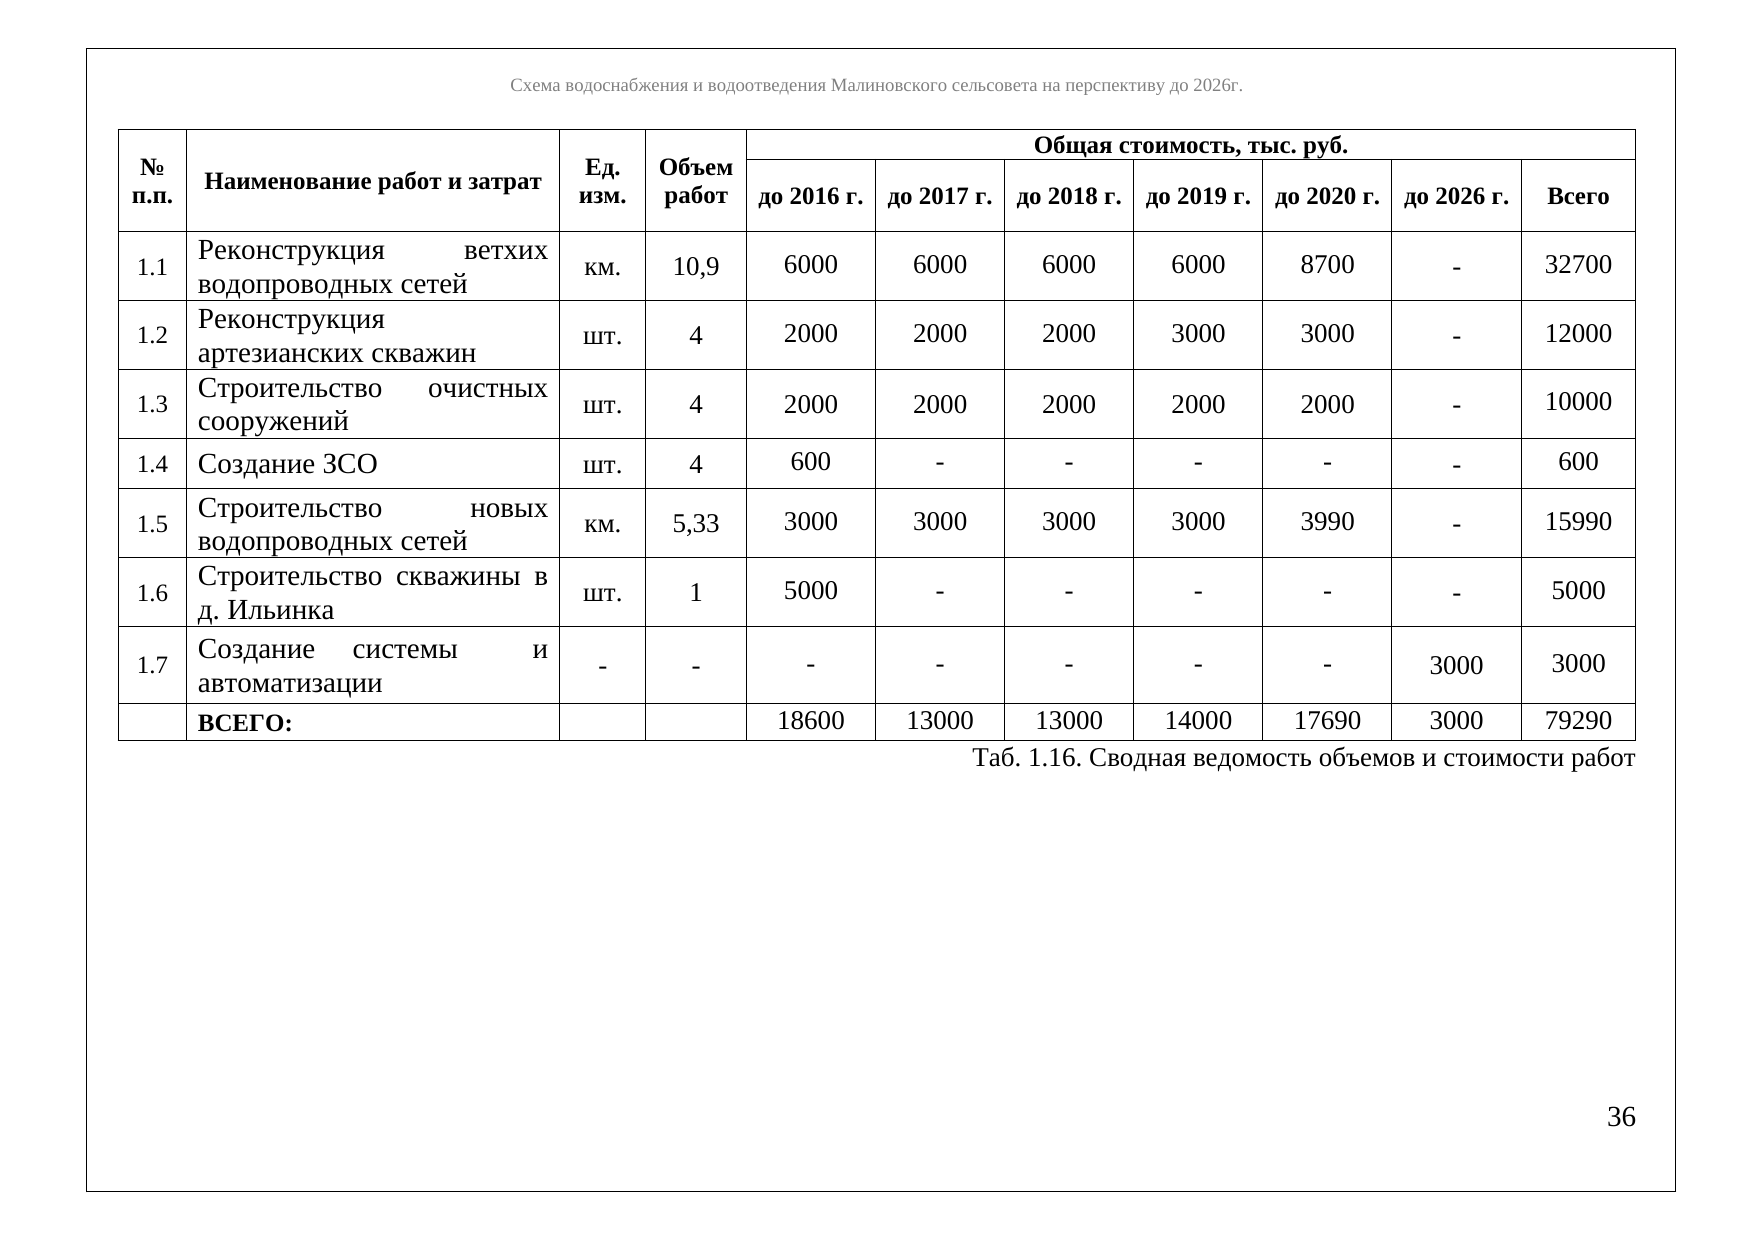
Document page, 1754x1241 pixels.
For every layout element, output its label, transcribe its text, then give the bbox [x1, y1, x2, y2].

table_cell - [1392, 301, 1521, 369]
table_cell до 2016 г. [747, 160, 875, 231]
table_cell - [747, 627, 875, 703]
table_cell - [1392, 489, 1521, 557]
table_cell - [1005, 439, 1133, 488]
table_cell - [1134, 439, 1262, 488]
table_cell 6000 [1005, 232, 1133, 300]
table_cell - [646, 627, 746, 703]
table_cell 2000 [876, 370, 1004, 437]
table_cell Создание ЗСО [187, 439, 559, 488]
table_cell до 2019 г. [1134, 160, 1262, 231]
table_cell до 2026 г. [1392, 160, 1521, 231]
table_cell - [1005, 558, 1133, 626]
table_cell 2000 [1134, 370, 1262, 437]
table_cell 2000 [747, 370, 875, 437]
table_cell - [560, 627, 645, 703]
table_cell 2000 [1005, 370, 1133, 437]
table_cell 600 [1522, 439, 1635, 488]
table_cell - [1263, 558, 1391, 626]
table_cell 4 [646, 370, 746, 437]
table_cell 5000 [1522, 558, 1635, 626]
table_cell 6000 [876, 232, 1004, 300]
table_cell - [1263, 627, 1391, 703]
table_cell 3000 [747, 489, 875, 557]
table_cell 5000 [747, 558, 875, 626]
table_cell 13000 [876, 704, 1004, 740]
table_cell 10,9 [646, 232, 746, 300]
table_cell 10000 [1522, 370, 1635, 437]
table_cell Строительство скважины в д. Ильинка [187, 558, 559, 626]
table_cell 3000 [876, 489, 1004, 557]
table_cell - [1005, 627, 1133, 703]
list Таб. 1.16. Cводная ведомость объемов и стоимости работ [230, 741, 1636, 772]
table_cell 32700 [1522, 232, 1635, 300]
table_header Наименование работ и затрат [187, 130, 559, 231]
table_cell 4 [646, 301, 746, 369]
table_cell 3000 [1134, 301, 1262, 369]
table_cell 3000 [1392, 704, 1521, 740]
table_cell 6000 [1134, 232, 1262, 300]
table_cell [560, 704, 645, 740]
table_cell 12000 [1522, 301, 1635, 369]
table_cell - [1263, 439, 1391, 488]
table_cell 1.7 [119, 627, 186, 703]
table_cell 1.2 [119, 301, 186, 369]
table_cell до 2017 г. [876, 160, 1004, 231]
table_cell 2000 [747, 301, 875, 369]
table_cell 1.1 [119, 232, 186, 300]
table_cell шт. [560, 558, 645, 626]
table_cell 5,33 [646, 489, 746, 557]
table_cell 3000 [1392, 627, 1521, 703]
table_cell 3000 [1134, 489, 1262, 557]
table_cell Строительство новых водопроводных сетей [187, 489, 559, 557]
table_cell - [1392, 439, 1521, 488]
table_cell Реконструкция ветхих водопроводных сетей [187, 232, 559, 300]
table_cell - [1392, 558, 1521, 626]
table_cell Реконструкция артезианских скважин [187, 301, 559, 369]
table_cell до 2018 г. [1005, 160, 1133, 231]
table_cell км. [560, 232, 645, 300]
table_cell [119, 704, 186, 740]
table_cell 14000 [1134, 704, 1262, 740]
table_cell - [1134, 627, 1262, 703]
table_cell 2000 [876, 301, 1004, 369]
table_cell 1.4 [119, 439, 186, 488]
table_cell 13000 [1005, 704, 1133, 740]
table_cell - [876, 627, 1004, 703]
table_cell 3990 [1263, 489, 1391, 557]
table_cell - [1392, 370, 1521, 437]
table_cell 15990 [1522, 489, 1635, 557]
table_cell Строительство очистных сооружений [187, 370, 559, 437]
table_cell шт. [560, 301, 645, 369]
table_cell 1.5 [119, 489, 186, 557]
table_cell 18600 [747, 704, 875, 740]
table_cell 600 [747, 439, 875, 488]
table_header № п.п. [119, 130, 186, 231]
table_header Ед. изм. [560, 130, 645, 231]
table_cell - [876, 439, 1004, 488]
table_cell до 2020 г. [1263, 160, 1391, 231]
table_cell 2000 [1263, 370, 1391, 437]
table_cell [646, 704, 746, 740]
table_cell Создание системы и автоматизации [187, 627, 559, 703]
table_cell км. [560, 489, 645, 557]
table_cell шт. [560, 439, 645, 488]
table_cell 1.3 [119, 370, 186, 437]
table_cell 4 [646, 439, 746, 488]
table_cell 1 [646, 558, 746, 626]
table_cell 79290 [1522, 704, 1635, 740]
table_cell ВСЕГО: [187, 704, 559, 740]
table_cell шт. [560, 370, 645, 437]
table_cell 3000 [1005, 489, 1133, 557]
table_cell - [876, 558, 1004, 626]
table_cell 3000 [1263, 301, 1391, 369]
table_cell 1.6 [119, 558, 186, 626]
table_cell 2000 [1005, 301, 1133, 369]
table_cell 17690 [1263, 704, 1391, 740]
table_header Общая стоимость, тыс. руб. [747, 130, 1635, 159]
table_cell - [1134, 558, 1262, 626]
table_cell Всего [1522, 160, 1635, 231]
table_cell 6000 [747, 232, 875, 300]
table_header Объем работ [646, 130, 746, 231]
table_cell 3000 [1522, 627, 1635, 703]
table_cell - [1392, 232, 1521, 300]
table_cell 8700 [1263, 232, 1391, 300]
